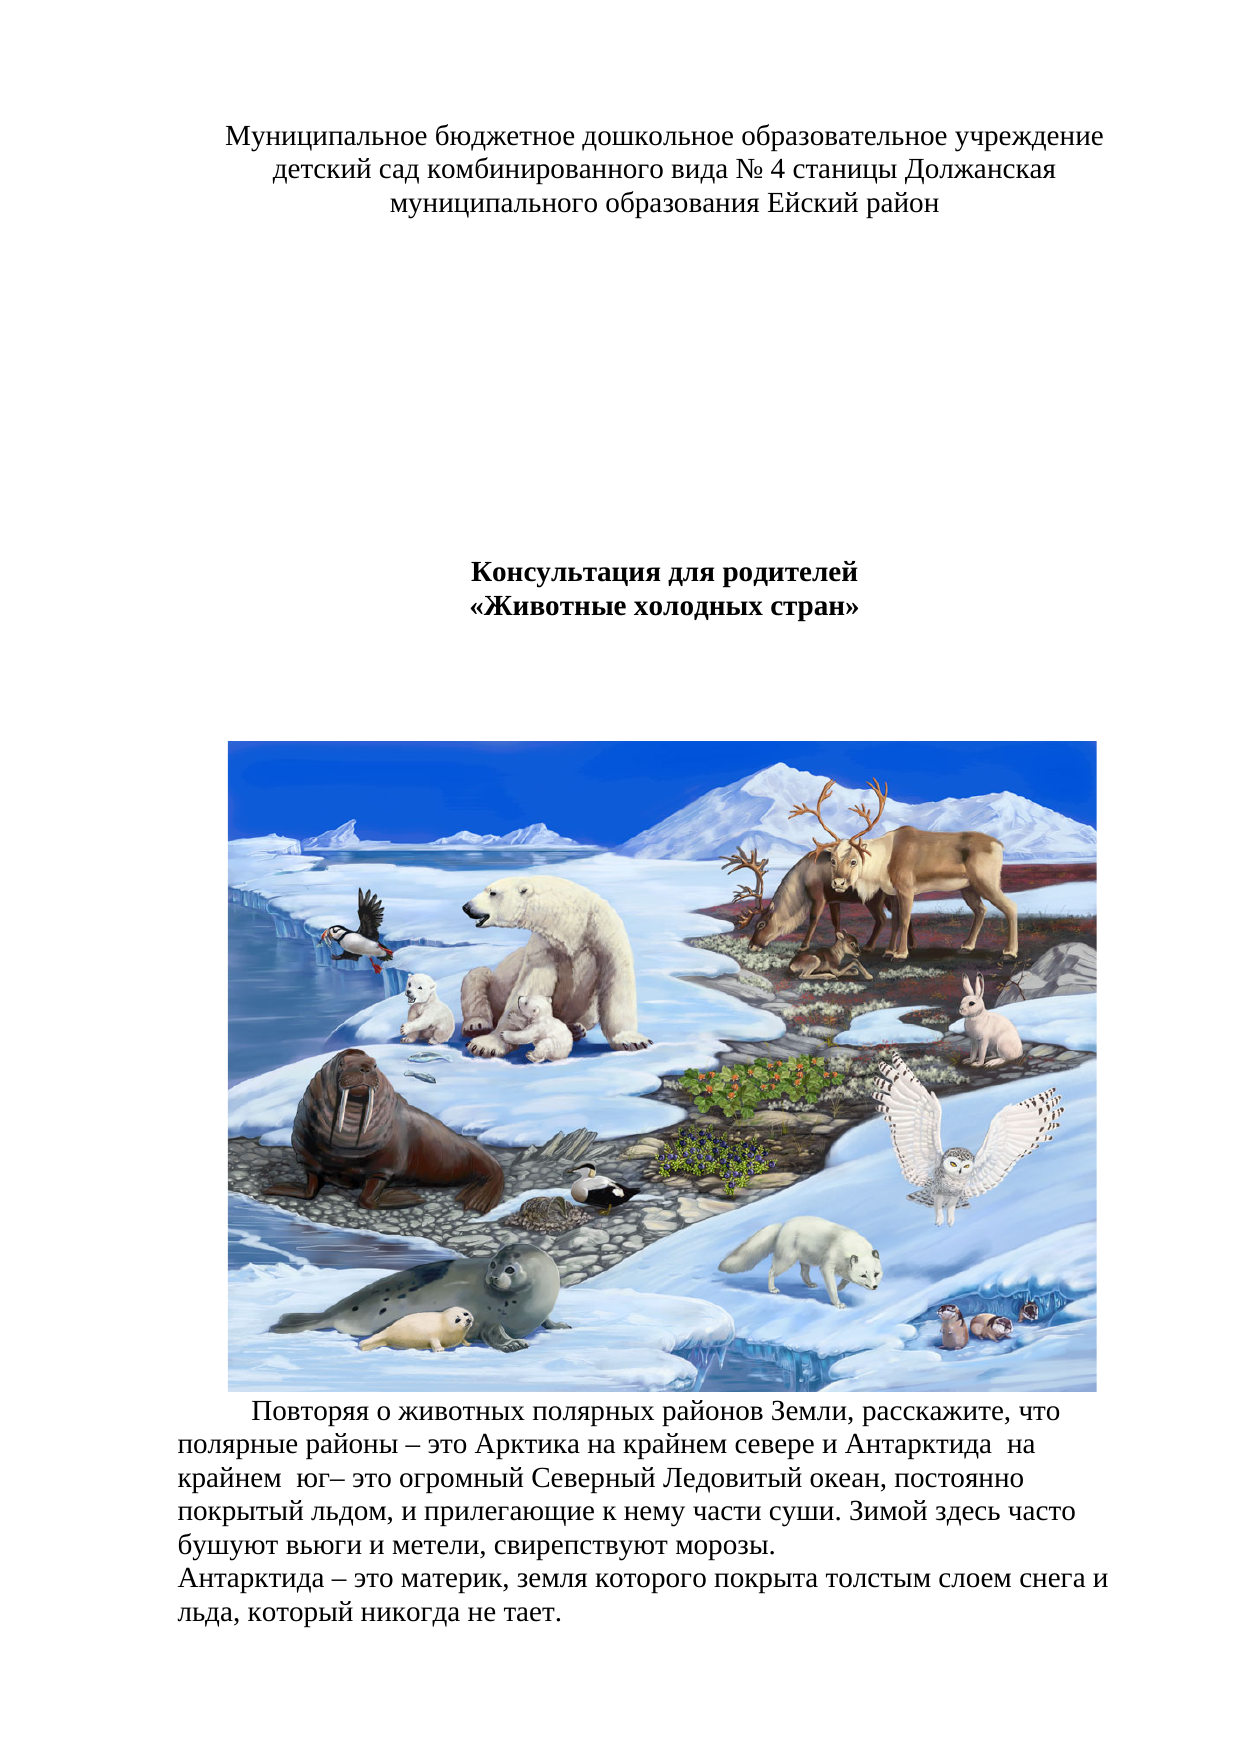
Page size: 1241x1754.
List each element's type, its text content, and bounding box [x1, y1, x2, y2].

picture [227, 741, 1096, 1392]
text Муниципальное бюджетное дошкольное образовательное учреждение детский сад комбинированного вида № 4 станицы Должанская муниципального образования Ейский район [177, 118, 1152, 219]
text Антарктида – это материк, земля которого покрыта толстым слоем снега и льда, который никогда не тает. [177, 1560, 1152, 1627]
text Консультация для родителей [177, 554, 1152, 588]
text Повторяя о животных полярных районов Земли, расскажите, что полярные районы – это Арктика на крайнем севере и Антарктида на крайнем юг– это огромный Северный Ледовитый океан, постоянно покрытый льдом, и прилегающие к нему части суши. Зимой здесь часто бушуют вьюги и метели, свирепствуют морозы. [177, 957, 1152, 1560]
text «Животные холодных стран» [177, 588, 1152, 621]
